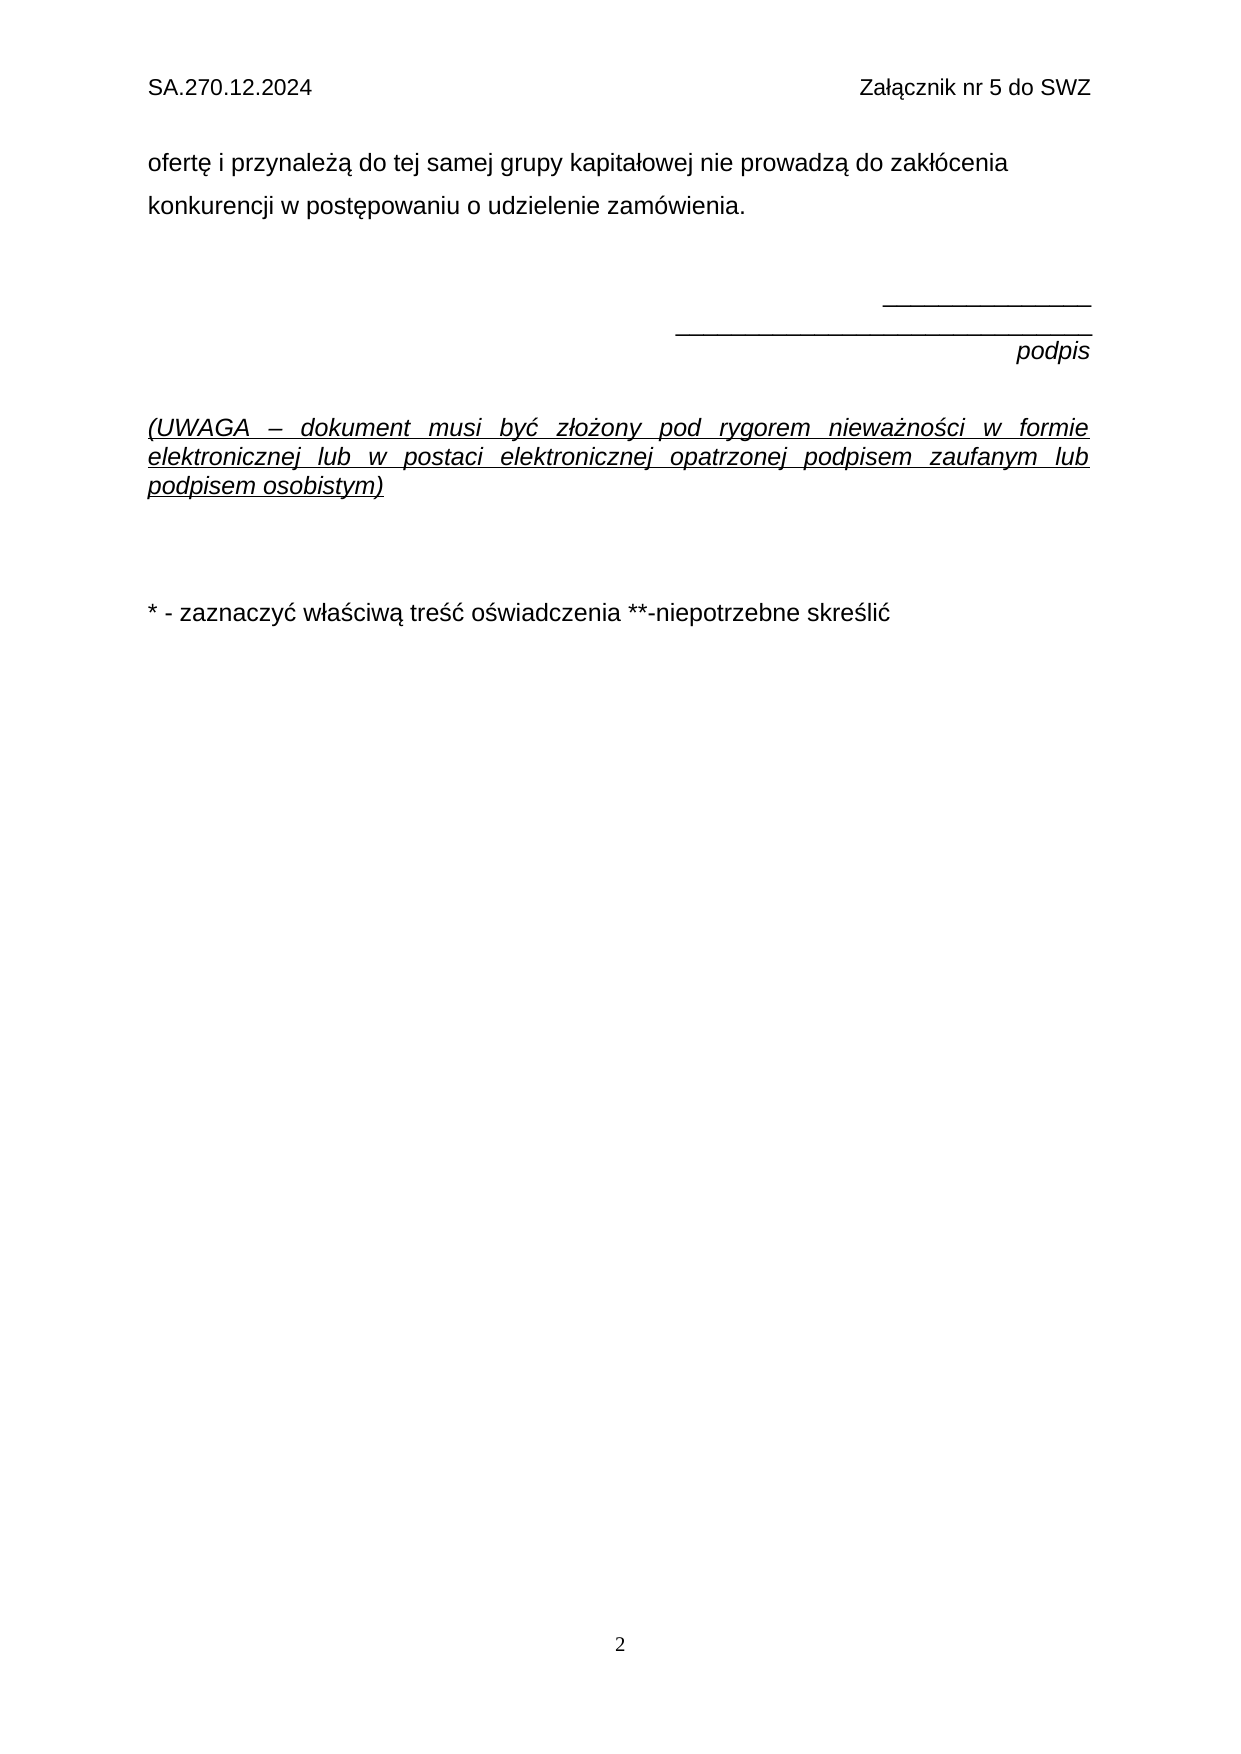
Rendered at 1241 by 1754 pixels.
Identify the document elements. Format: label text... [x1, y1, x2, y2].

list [148, 148, 1093, 219]
text podpis [148, 336, 1093, 365]
text _____________________________________________ [148, 279, 1093, 336]
text (UWAGA – dokument musi być złożony pod rygorem nieważności w formie elektronicznej lub w postaci elektronicznej opatrzonej podpisem zaufanym lub podpisem osobistym) [148, 413, 1093, 499]
list * - zaznaczyć właściwą treść oświadczenia **-niepotrzebne skreślić [148, 598, 1093, 627]
